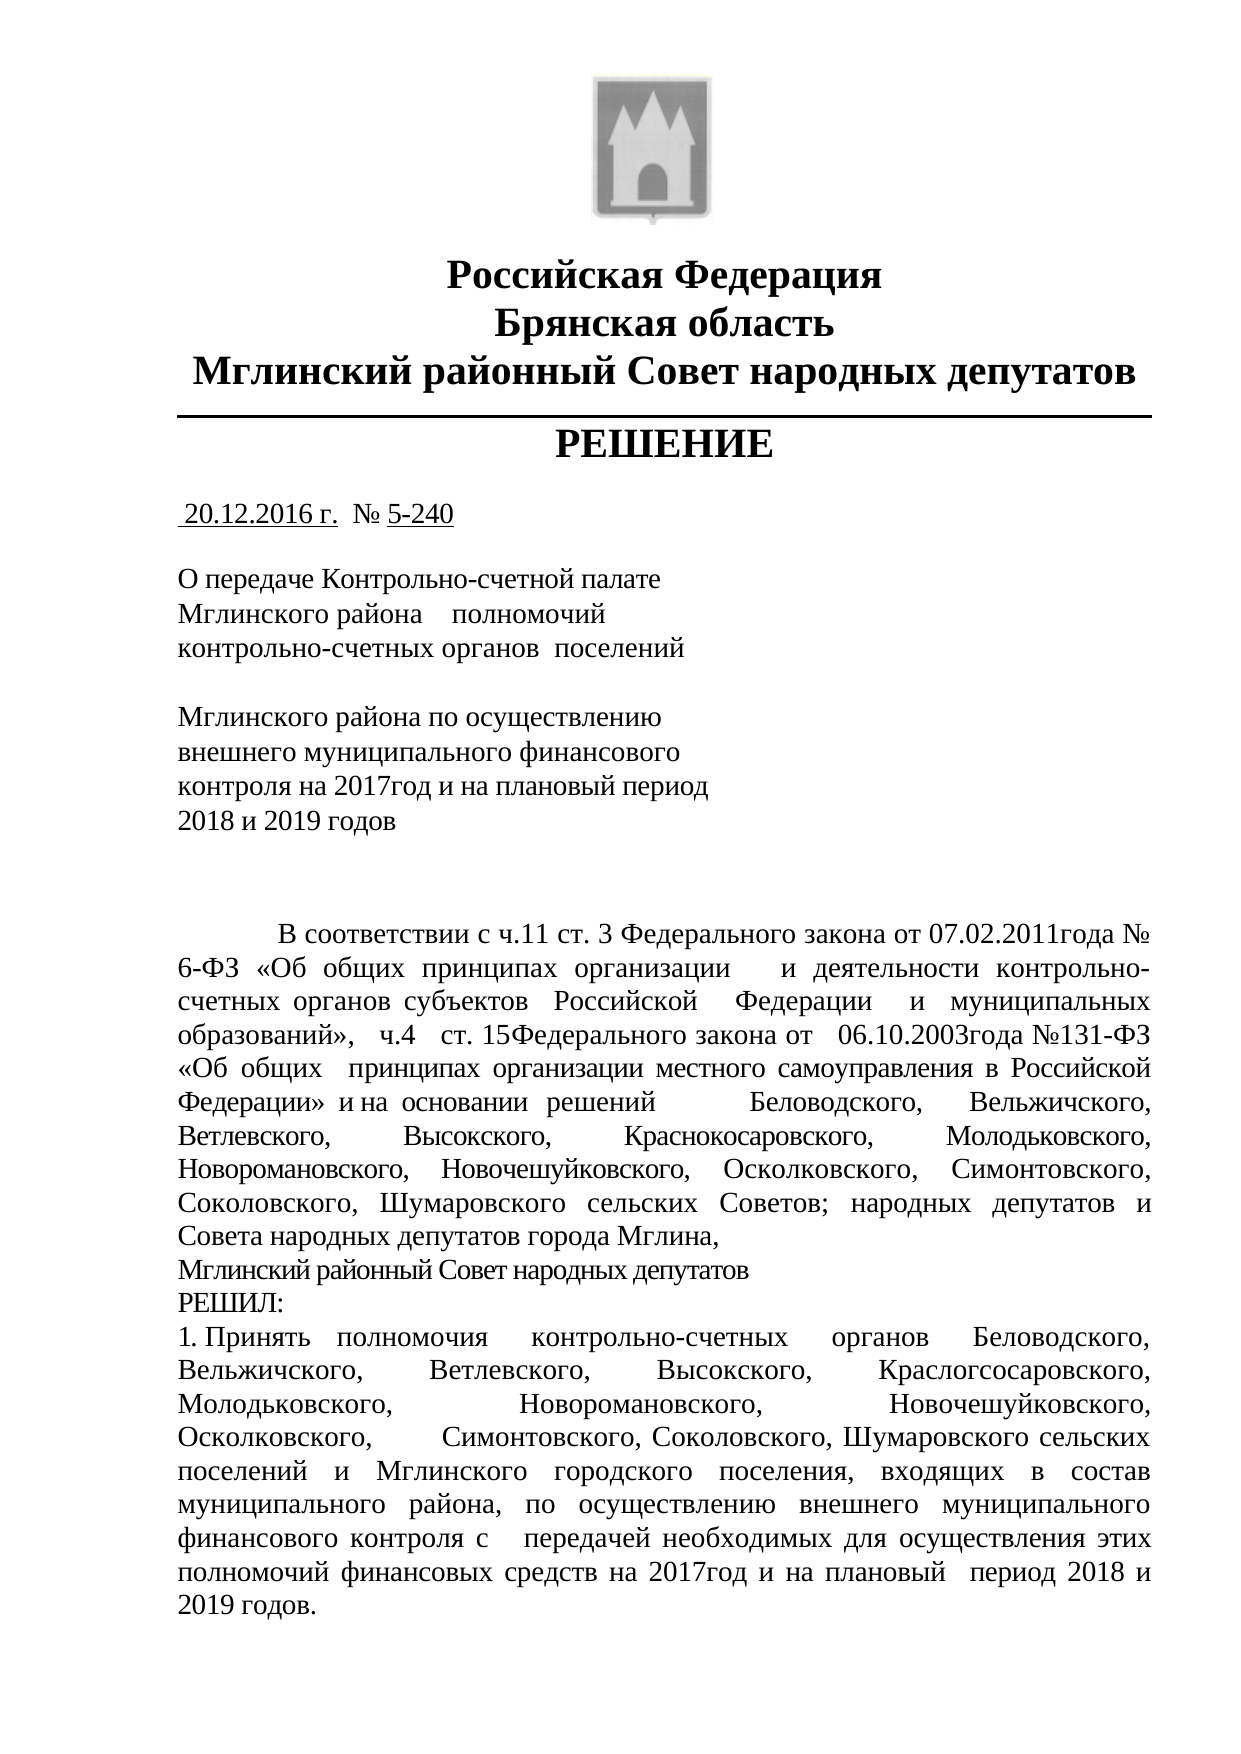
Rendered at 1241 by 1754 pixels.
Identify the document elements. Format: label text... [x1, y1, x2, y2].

text В соответствии с ч.11 ст. 3 Федерального закона от 07.02.2011года № 6-ФЗ «Об общих принципах организации и деятельности контрольно-счетных органов субъектов Российской Федерации и муниципальных образований», ч.4 ст. 15Федерального закона от 06.10.2003года №131-ФЗ «Об общих принципах организации местного самоуправления в Российской Федерации» и на основании решений Беловодского, Вельжичского, Ветлевского, Высокского, Краснокосаровского, Молодьковского, Новоромановского, Новочешуйковского, Осколковского, Симонтовского, Соколовского, Шумаровского сельских Советов; народных депутатов и Совета народных депутатов города Мглина, [177, 916, 1152, 1252]
text Мглинский районный Совет народных депутатов [177, 1252, 1152, 1285]
subtitle Брянская область [177, 298, 1152, 346]
text 20.12.2016 г. № 5-240 [177, 496, 709, 531]
text 1. Принять полномочия контрольно-счетных органов Беловодского, Вельжичского, Ветлевского, Высокского, Краслогсосаровского, Молодьковского, Новоромановского, Новочешуйковского, Осколковского, Симонтовского, Соколовского, Шумаровского сельских поселений и Мглинского городского поселения, входящих в состав муниципального района, по осуществлению внешнего муниципального финансового контроля с передачей необходимых для осуществления этих полномочий финансовых средств на 2017год и на плановый период 2018 и 2019 годов. [177, 1319, 1152, 1621]
subtitle Мглинский районный Совет народных депутатов [177, 346, 1152, 394]
text РЕШИЛ: [177, 1285, 1152, 1319]
subtitle РЕШЕНИЕ [177, 418, 1152, 466]
text О передаче Контрольно-счетной палате Мглинского района полномочий контрольно-счетных органов поселений Мглинского района по осуществлению внешнего муниципального финансового контроля на 2017год и на плановый период 2018 и 2019 годов [177, 561, 709, 837]
title Российская Федерация [177, 250, 1152, 298]
